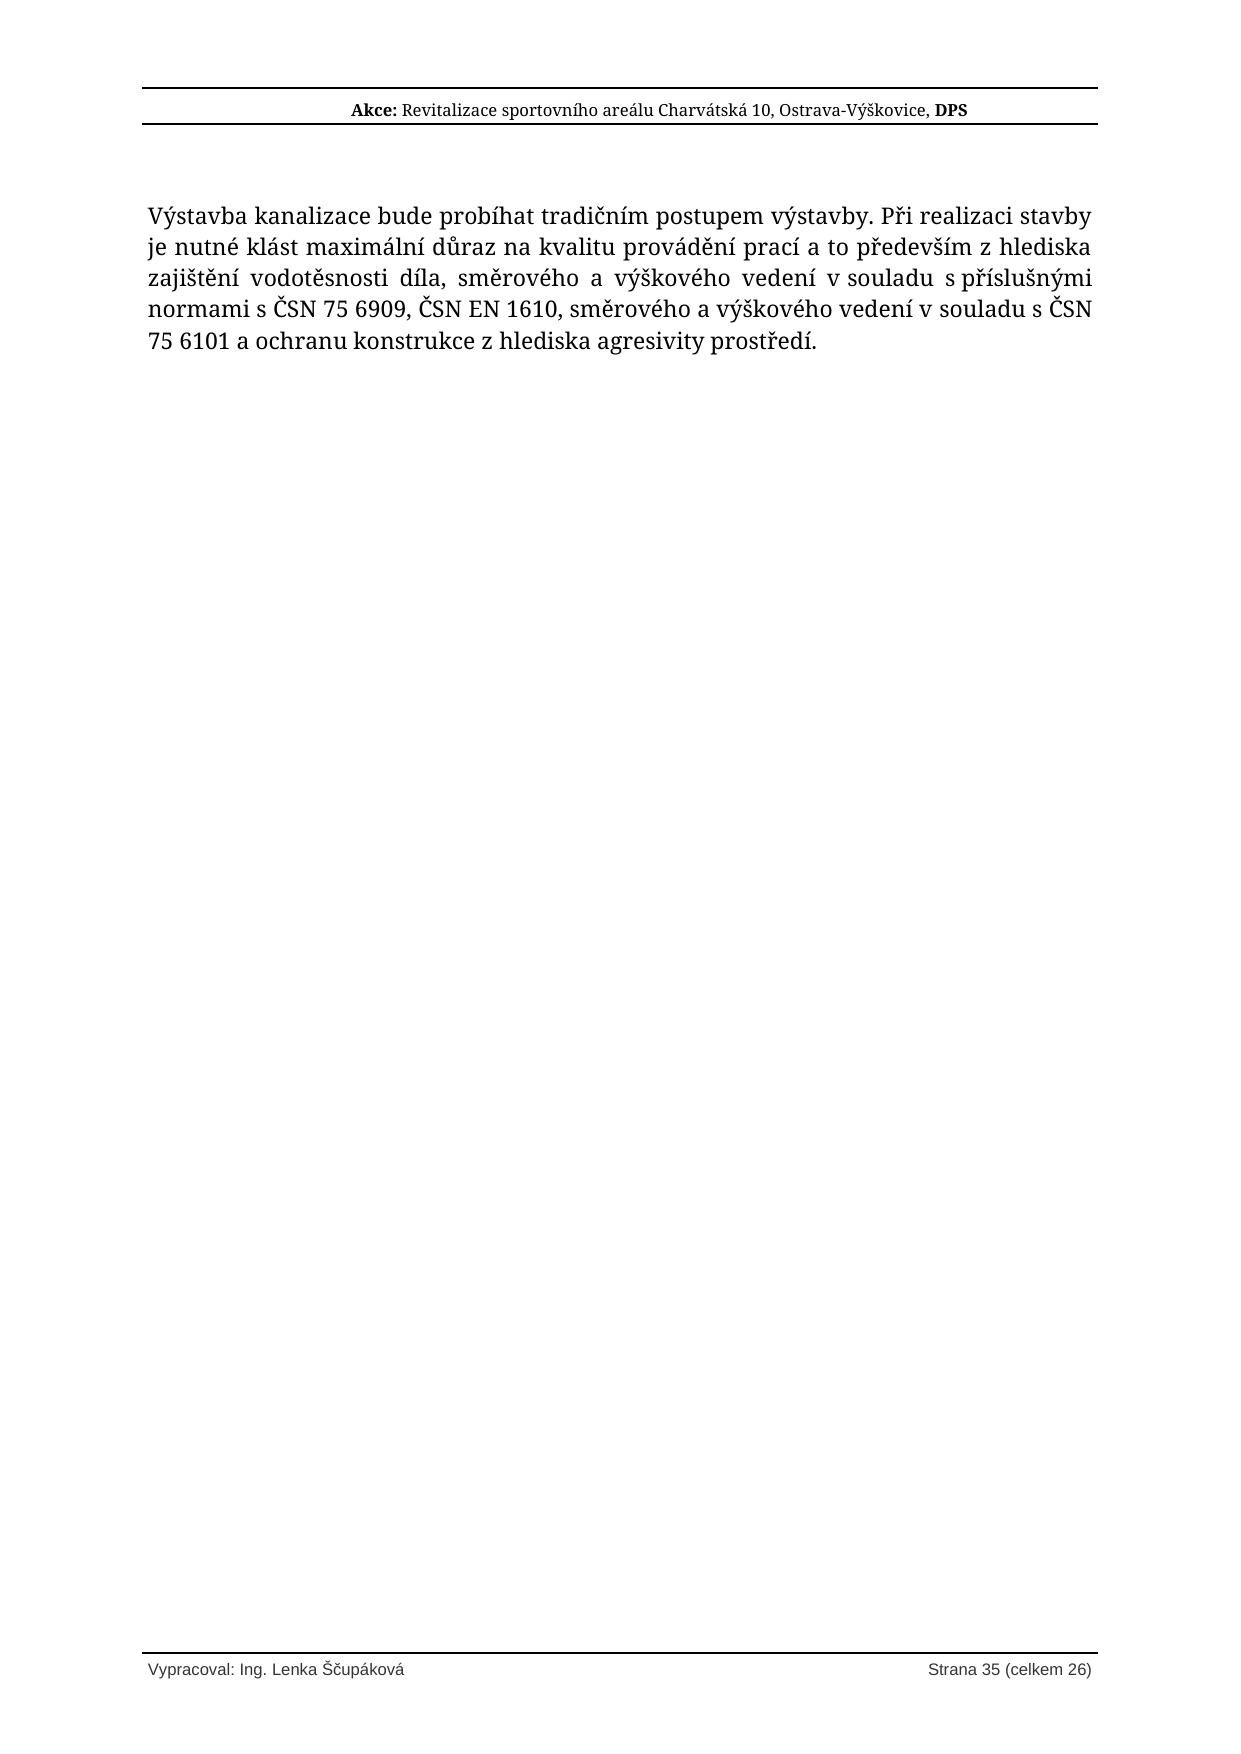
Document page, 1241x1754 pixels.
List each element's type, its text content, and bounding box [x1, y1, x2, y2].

text Výstavba kanalizace bude probíhat tradičním postupem výstavby. Při realizaci stavby je nutné klást maximální důraz na kvalitu provádění prací a to především z hlediska zajištění vodotěsnosti díla, směrového a výškového vedení v souladu s příslušnými normami s ČSN 75 6909, ČSN EN 1610, směrového a výškového vedení v souladu s ČSN 75 ochranu konstrukce z hlediska agresivity prostředí. [148, 199, 1092, 356]
